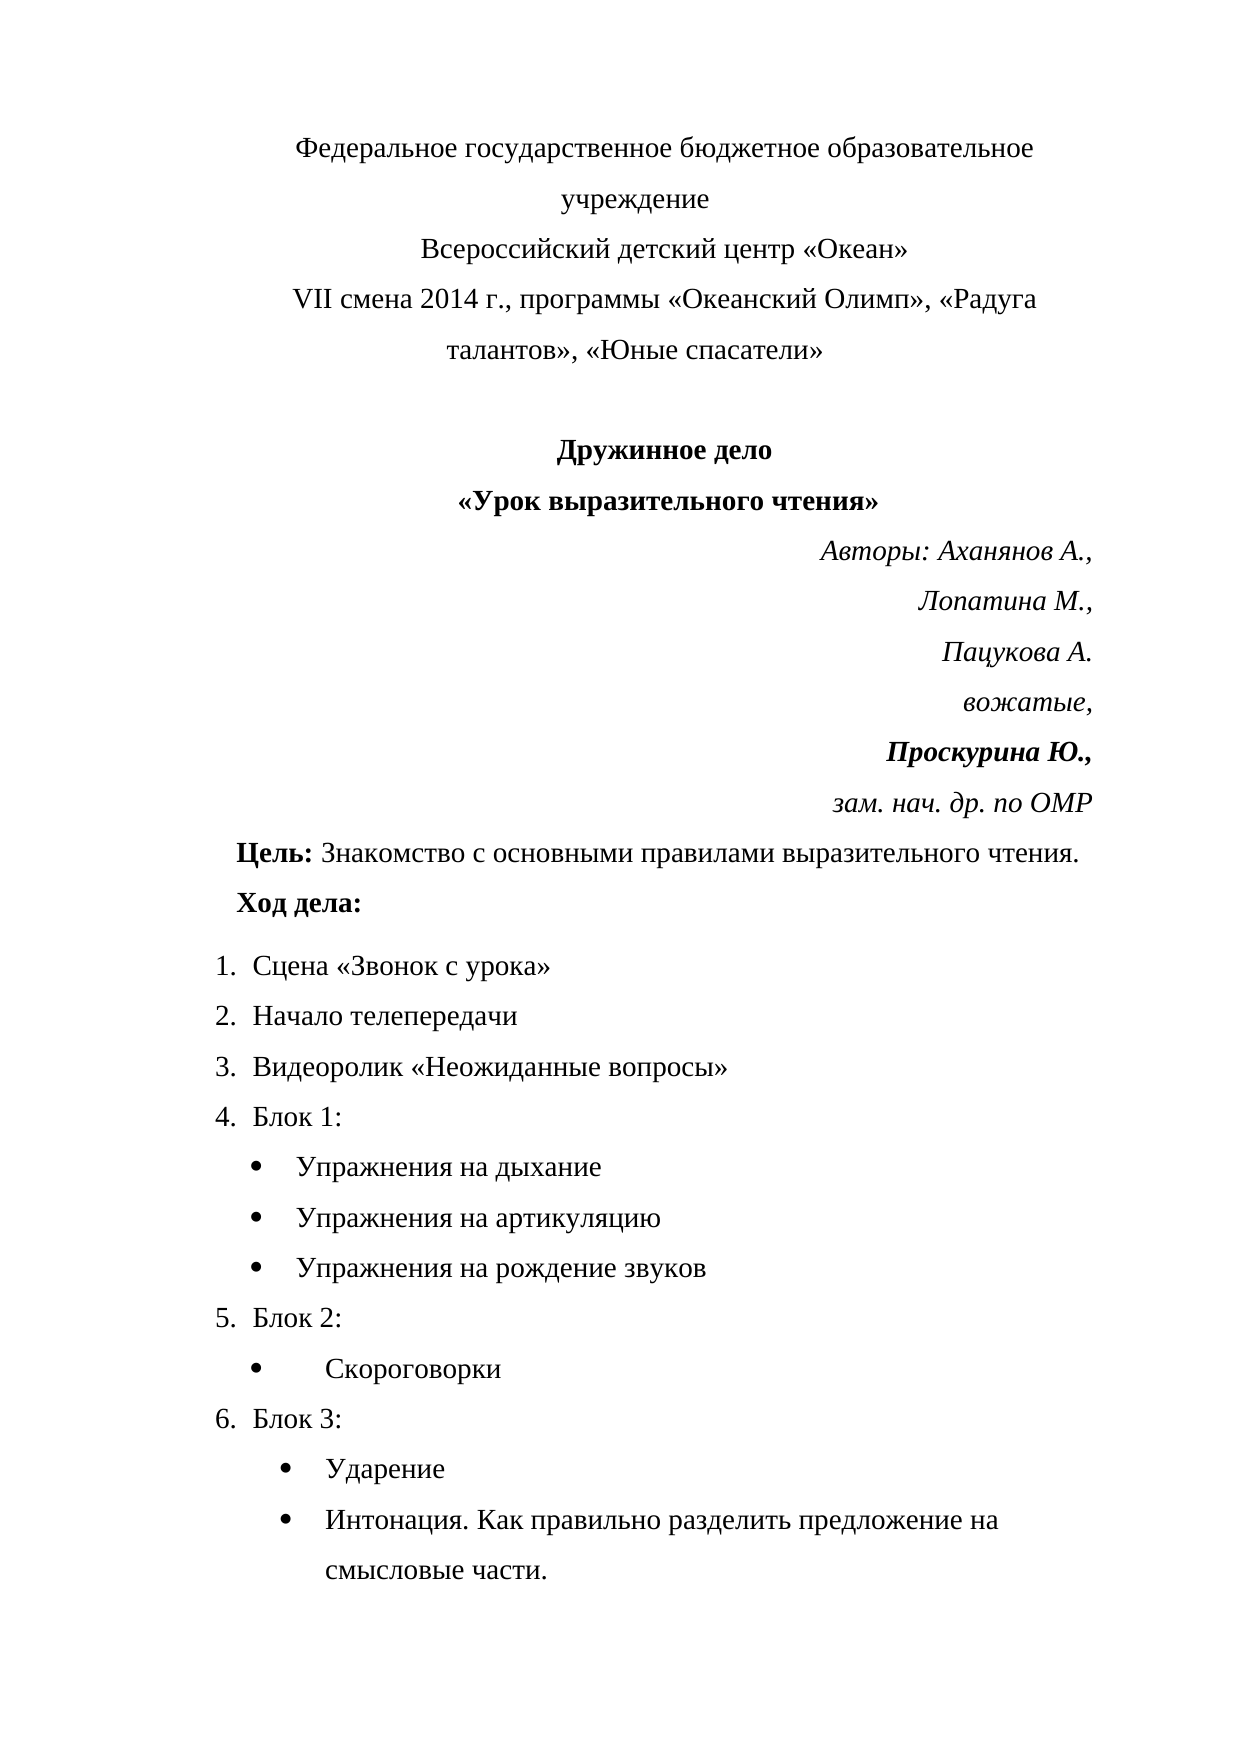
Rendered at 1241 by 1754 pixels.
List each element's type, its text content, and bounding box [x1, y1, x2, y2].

list Видеоролик «Неожиданные вопросы» [215, 1049, 1093, 1082]
list Сцена «Звонок с урока» [215, 948, 1093, 982]
text «Урок выразительного чтения» [177, 483, 1093, 516]
list Ударение [281, 1452, 1093, 1485]
text Цель: Знакомство с основными правилами выразительного чтения. [177, 835, 1093, 868]
text Лопатина М., [177, 583, 1093, 617]
text вожатые, [177, 684, 1093, 718]
text Пацукова А. [177, 634, 1093, 667]
list Упражнения на артикуляцию [251, 1200, 1093, 1233]
text Проскурина Ю., [177, 734, 1093, 768]
text Федеральное государственное бюджетное образовательное учреждение [177, 131, 1093, 214]
list Блок 3: [215, 1401, 1093, 1435]
text Авторы: Аханянов А., [177, 533, 1093, 567]
text Всероссийский детский центр «Океан» [177, 231, 1093, 265]
list Интонация. Как правильно разделить предложение на смысловые части. [281, 1502, 1093, 1586]
list Блок 2: [215, 1301, 1093, 1334]
list Начало телепередачи [215, 998, 1093, 1032]
text зам. нач. др. по ОМР [177, 785, 1093, 818]
list Упражнения на рождение звуков [251, 1250, 1093, 1284]
text Ход дела: [177, 885, 1093, 919]
text VII смена 2014 г., программы «Океанский Олимп», «Радуга талантов», «Юные спасатели» [177, 282, 1093, 365]
list Упражнения на дыхание [251, 1149, 1093, 1183]
text Дружинное дело [177, 432, 1093, 466]
list Блок 1: [215, 1099, 1093, 1133]
list Скороговорки [251, 1351, 1093, 1384]
